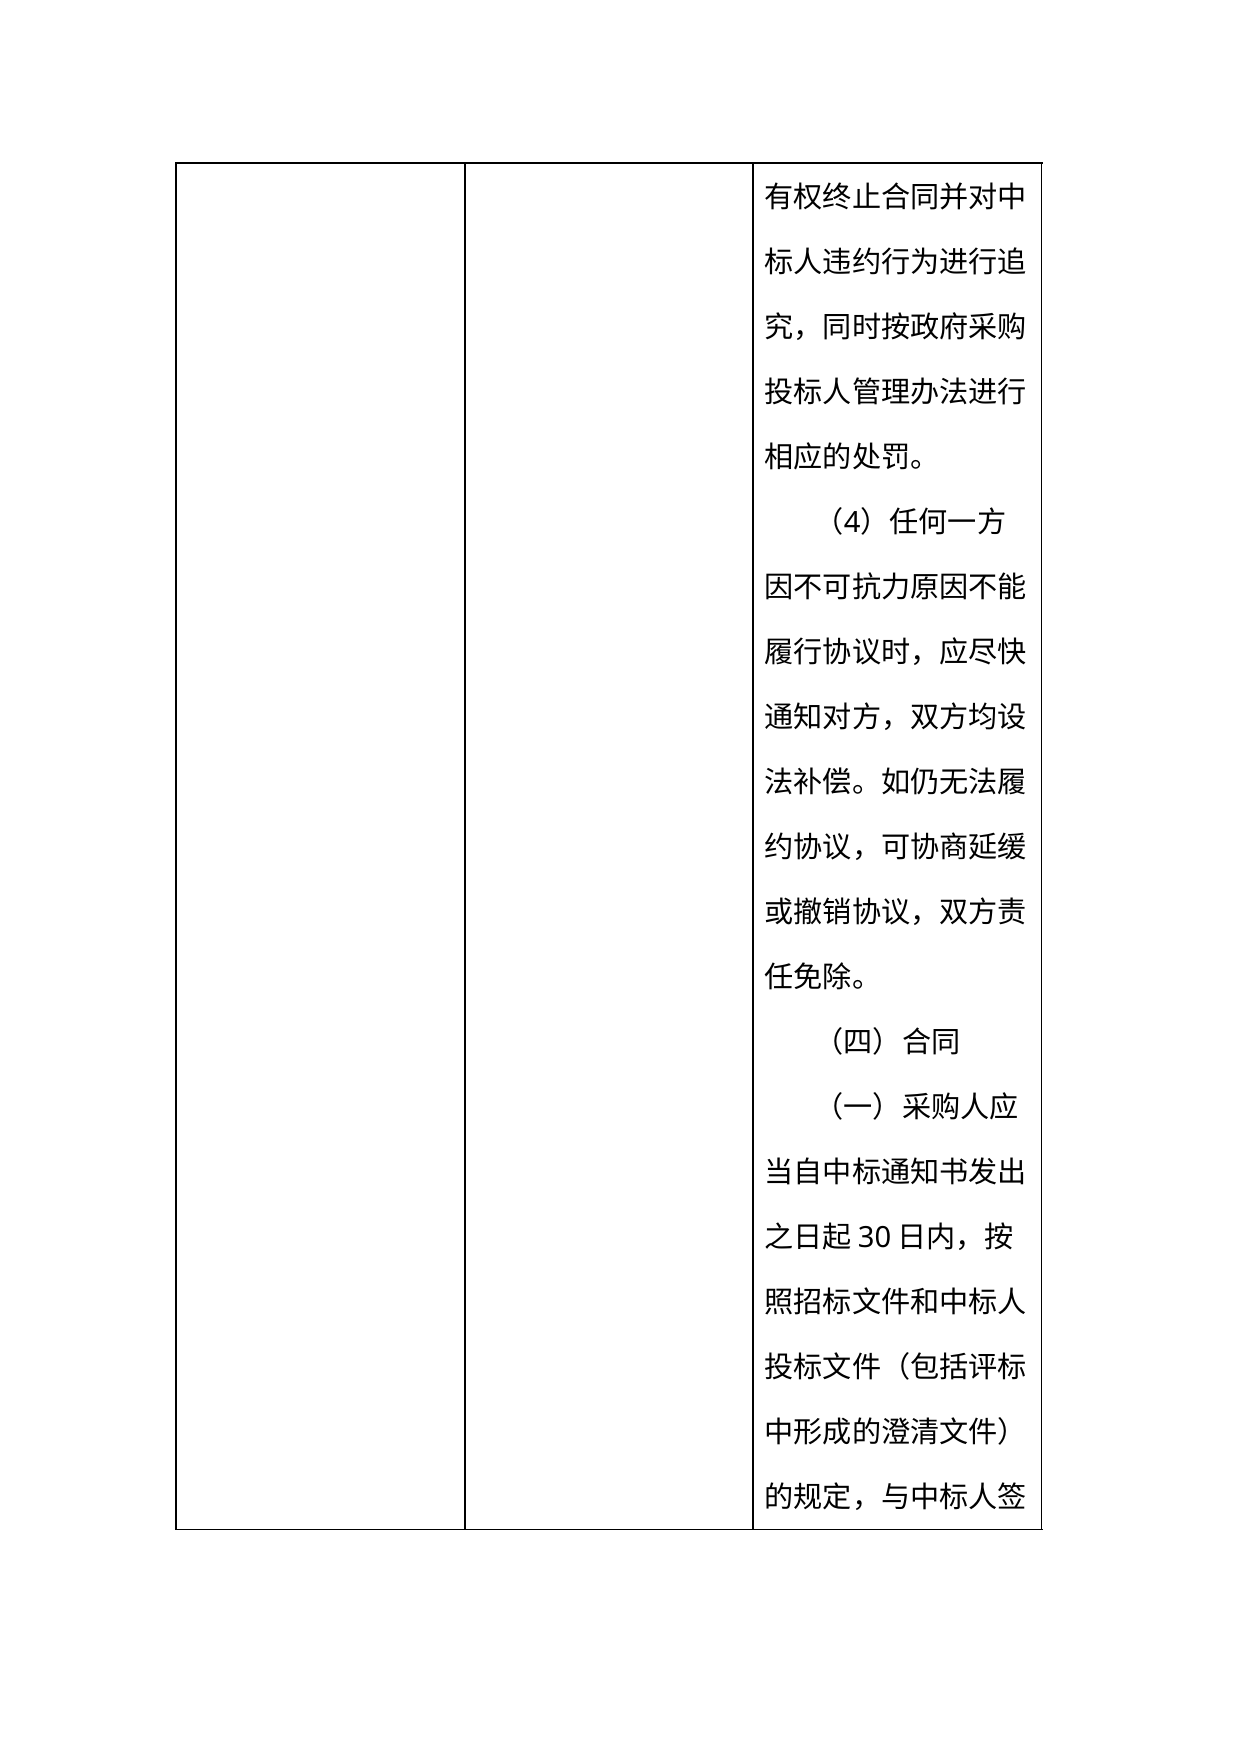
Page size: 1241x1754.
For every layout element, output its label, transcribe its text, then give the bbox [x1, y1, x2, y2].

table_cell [754, 164, 1041, 1528]
table_cell 1 [177, 164, 464, 1528]
table_cell [466, 164, 752, 1528]
